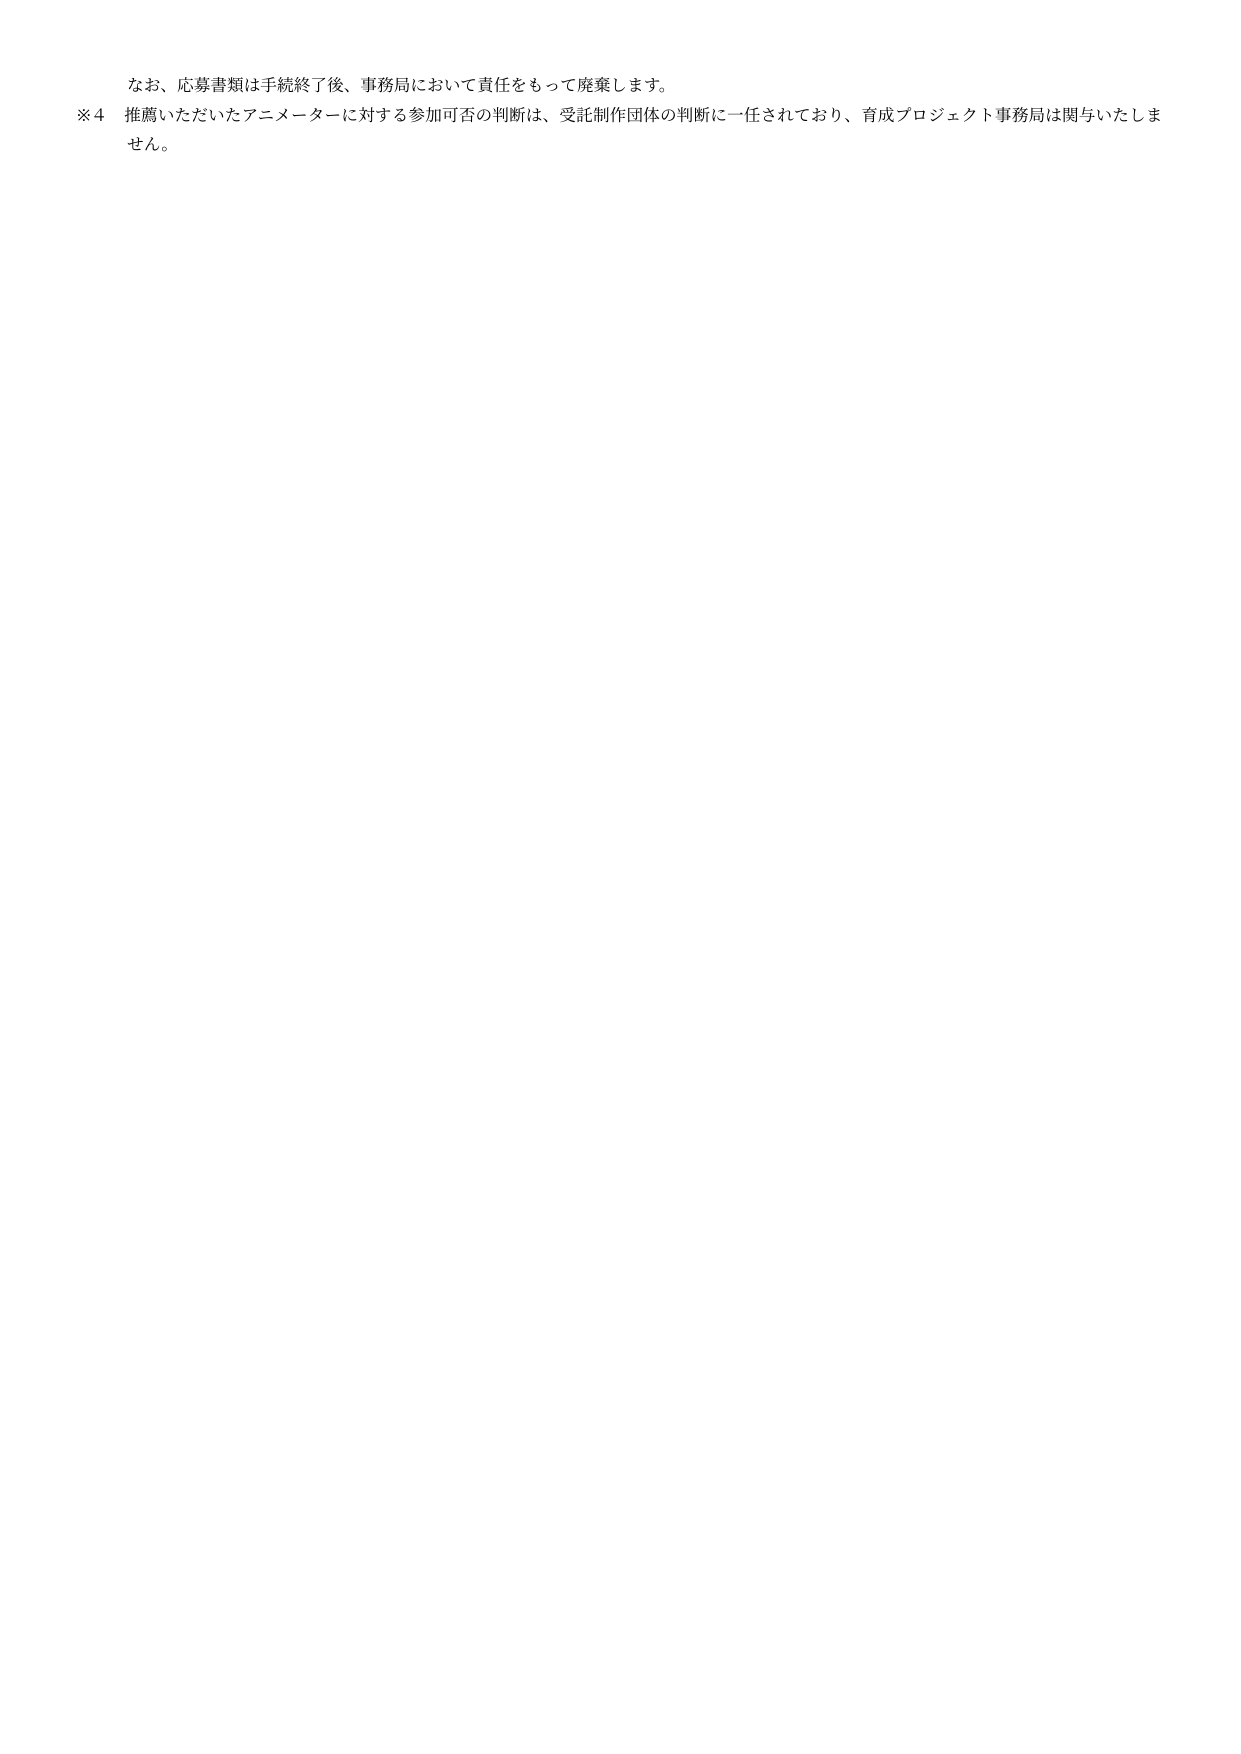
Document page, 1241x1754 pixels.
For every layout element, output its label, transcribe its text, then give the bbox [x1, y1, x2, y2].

text ※４ 推薦いただいたアニメーターに対する参加可否の判断は、受託制作団体の判断に一任されており、育成プロジェクト事務局は関与いたしません。 [77, 99, 1163, 158]
text なお、応募書類は手続終了後、事務局において責任をもって廃棄します。 [77, 69, 1163, 99]
